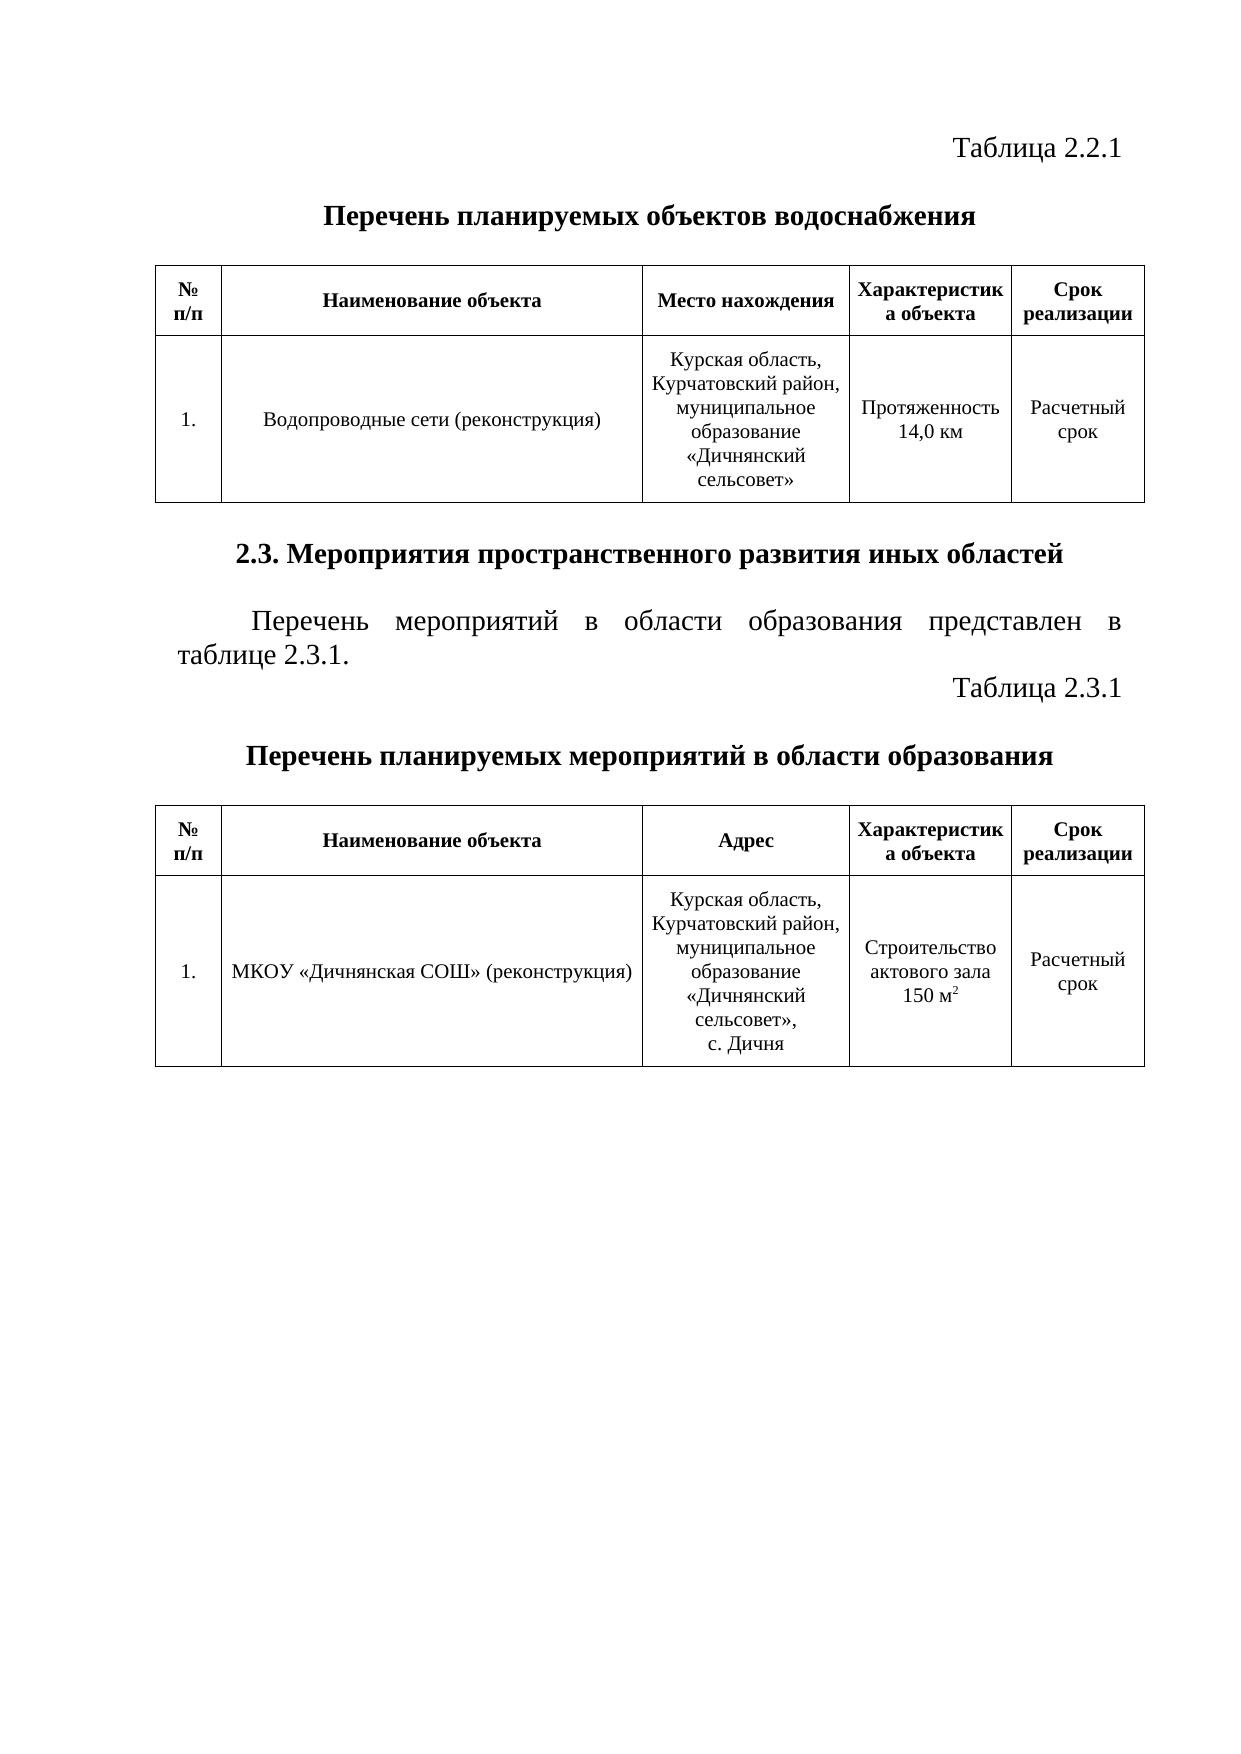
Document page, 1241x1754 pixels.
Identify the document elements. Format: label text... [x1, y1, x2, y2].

table_cell Протяженность 14,0 км [850, 336, 1011, 502]
table_cell Расчетный срок [1012, 876, 1144, 1066]
text Таблица 2.2.1 [177, 131, 1122, 164]
table_cell 1. [156, 336, 221, 502]
text Перечень планируемых объектов водоснабжения [177, 198, 1122, 231]
text 2.3. Мероприятия пространственного развития иных областей [177, 536, 1122, 570]
table_header Наименование объекта [222, 806, 642, 875]
table_header Срок реализации [1012, 806, 1144, 875]
table_cell 1. [156, 876, 221, 1066]
table_cell Курская область, Курчатовский район, муниципальное образование «Дичнянский сельсовет» [643, 336, 849, 502]
table_header № п/п [156, 266, 221, 335]
table_header Срок реализации [1012, 266, 1144, 335]
table_cell МКОУ «Дичнянская СОШ» (реконструкция) [222, 876, 642, 1066]
table_cell Строительство актового зала 150 м2 [850, 876, 1011, 1066]
text Перечень планируемых мероприятий в области образования [177, 738, 1122, 771]
table_header № п/п [156, 806, 221, 875]
table_header Характеристика объекта [850, 266, 1011, 335]
table_header Характеристика объекта [850, 806, 1011, 875]
table_cell Расчетный срок [1012, 336, 1144, 502]
table_header Адрес [643, 806, 849, 875]
table_cell Водопроводные сети (реконструкция) [222, 336, 642, 502]
table_cell Курская область, Курчатовский район, муниципальное образование «Дичнянский сельсовет», с. Дичня [643, 876, 849, 1066]
text Перечень мероприятий в области образования представлен в таблице 2.3.1. [177, 603, 1122, 671]
table_header Наименование объекта [222, 266, 642, 335]
table_header Место нахождения [643, 266, 849, 335]
text Таблица 2.3.1 [177, 671, 1122, 704]
